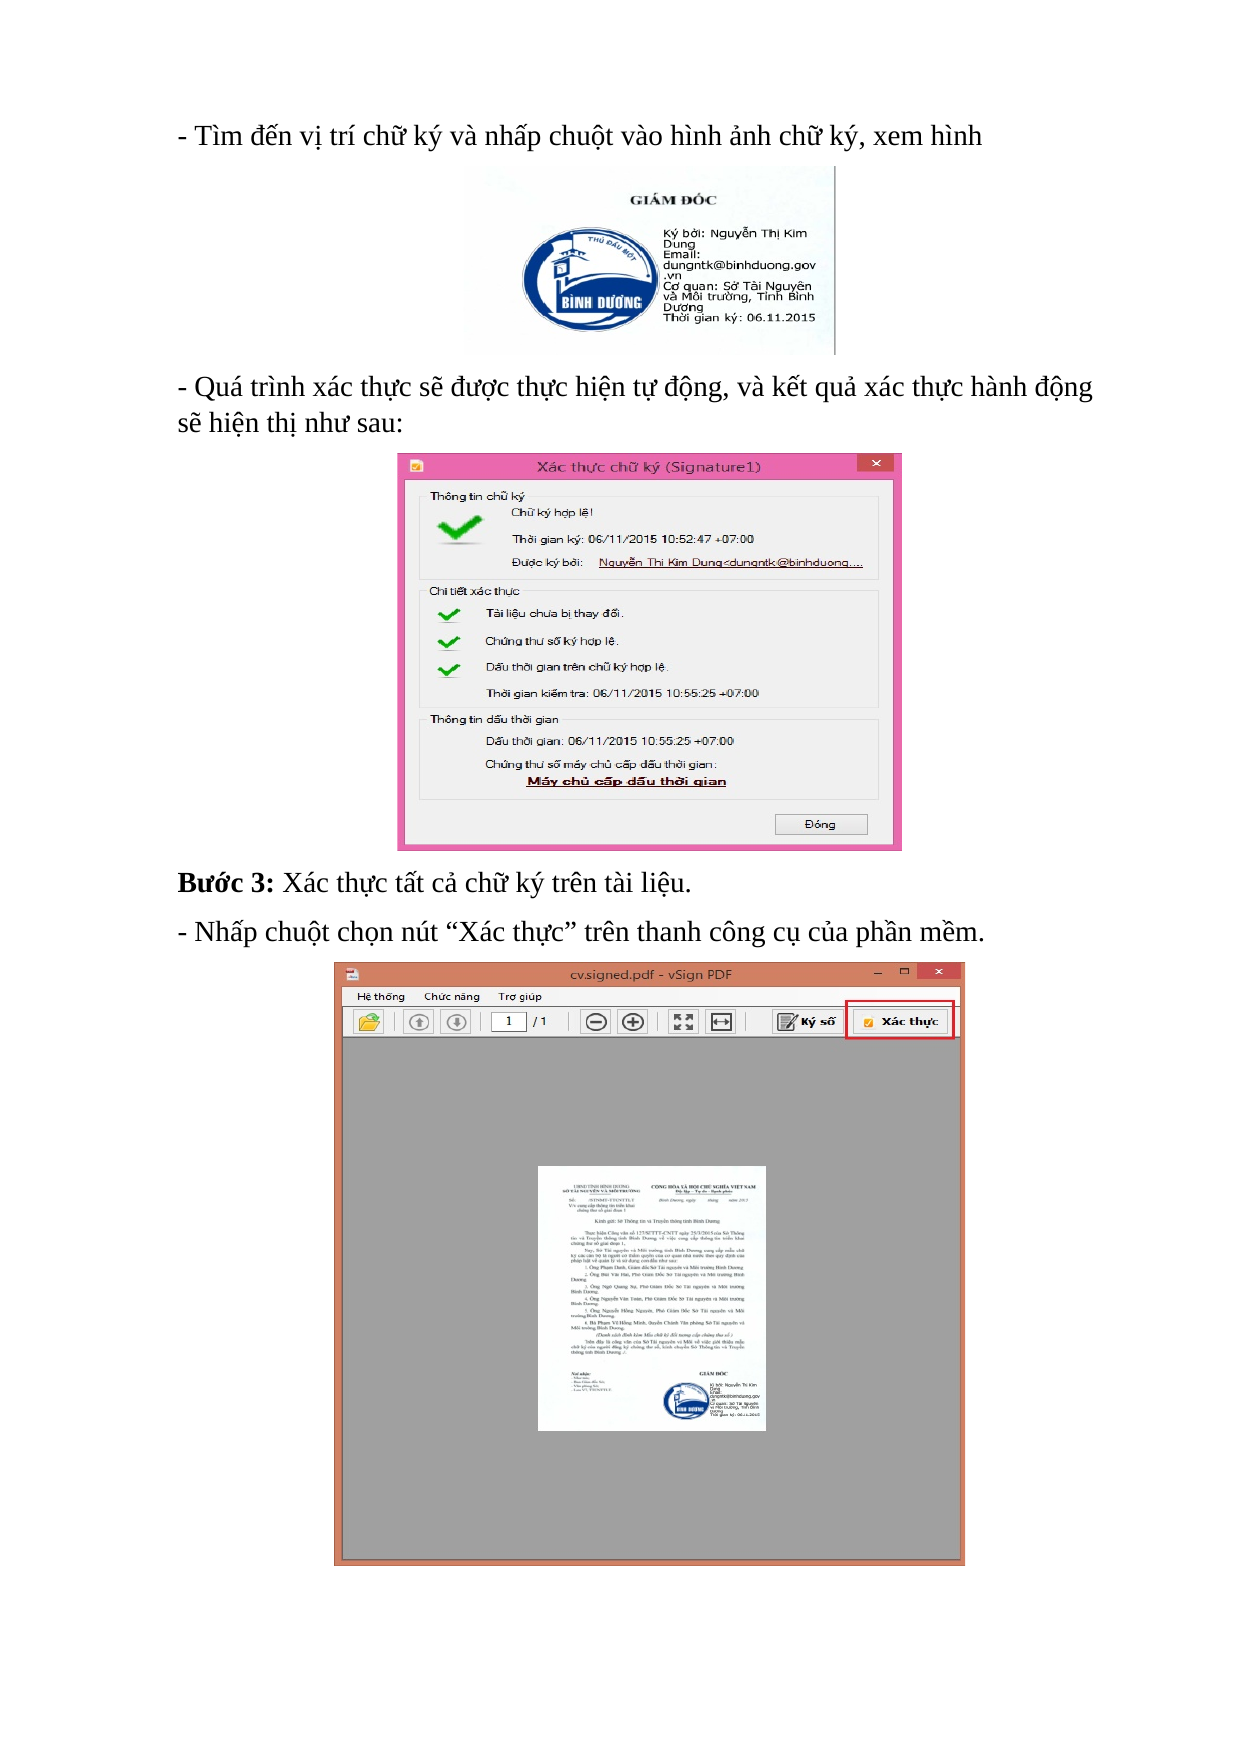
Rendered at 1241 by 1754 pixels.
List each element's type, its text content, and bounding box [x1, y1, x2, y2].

picture [463, 166, 836, 355]
picture [397, 453, 902, 851]
text Bước 3: Xác thực tất cả chữ ký trên tài liệu. [177, 865, 1122, 899]
picture [334, 962, 966, 1566]
text - Quá trình xác thực sẽ được thực hiện tự động, và kết quả xác thực hành động sẽ hiện thị như sau: [177, 369, 1122, 439]
text - Nhấp chuột chọn nút “Xác thực” trên thanh công cụ của phần mềm. [177, 914, 1122, 947]
text - Tìm đến vị trí chữ ký và nhấp chuột vào hình ảnh chữ ký, xem hình [177, 118, 1122, 152]
